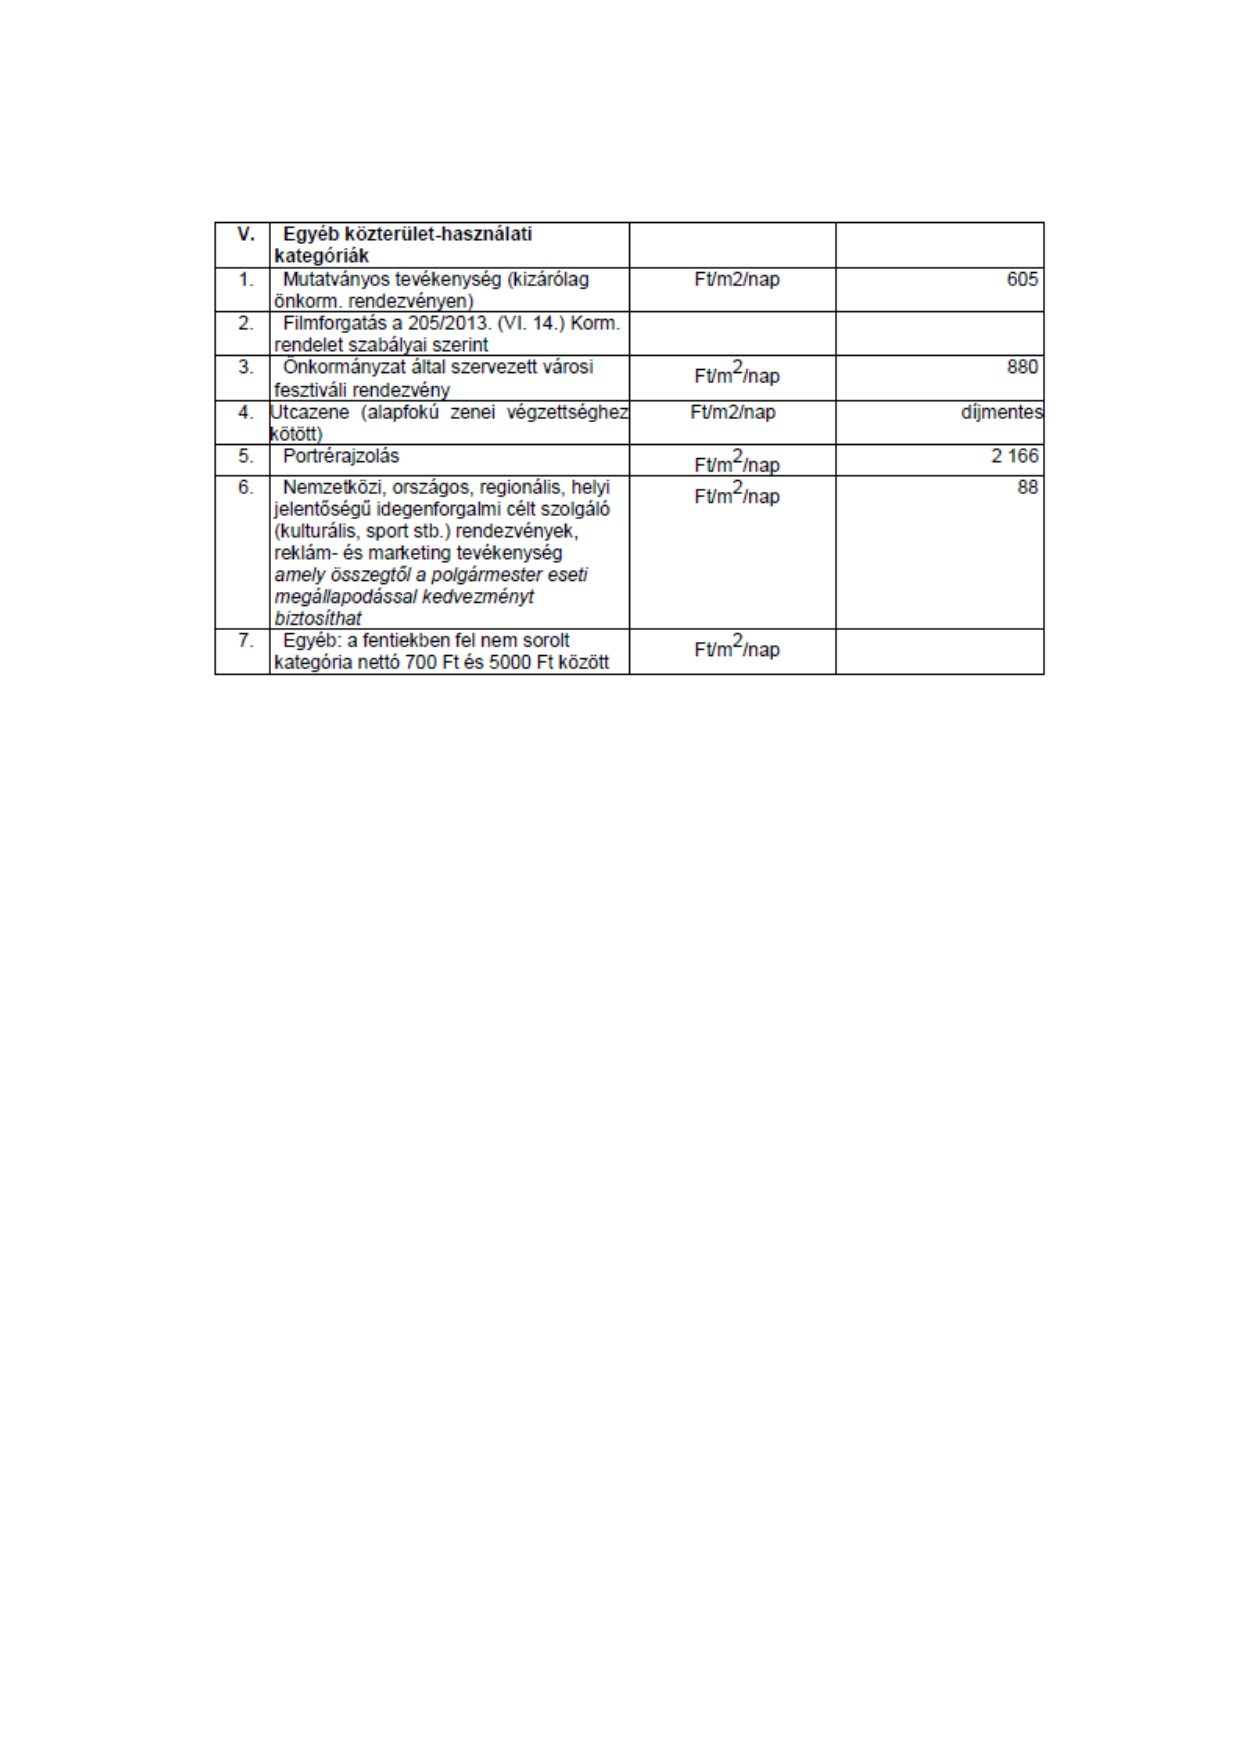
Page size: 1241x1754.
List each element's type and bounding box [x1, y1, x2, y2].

picture [149, 147, 1092, 1482]
